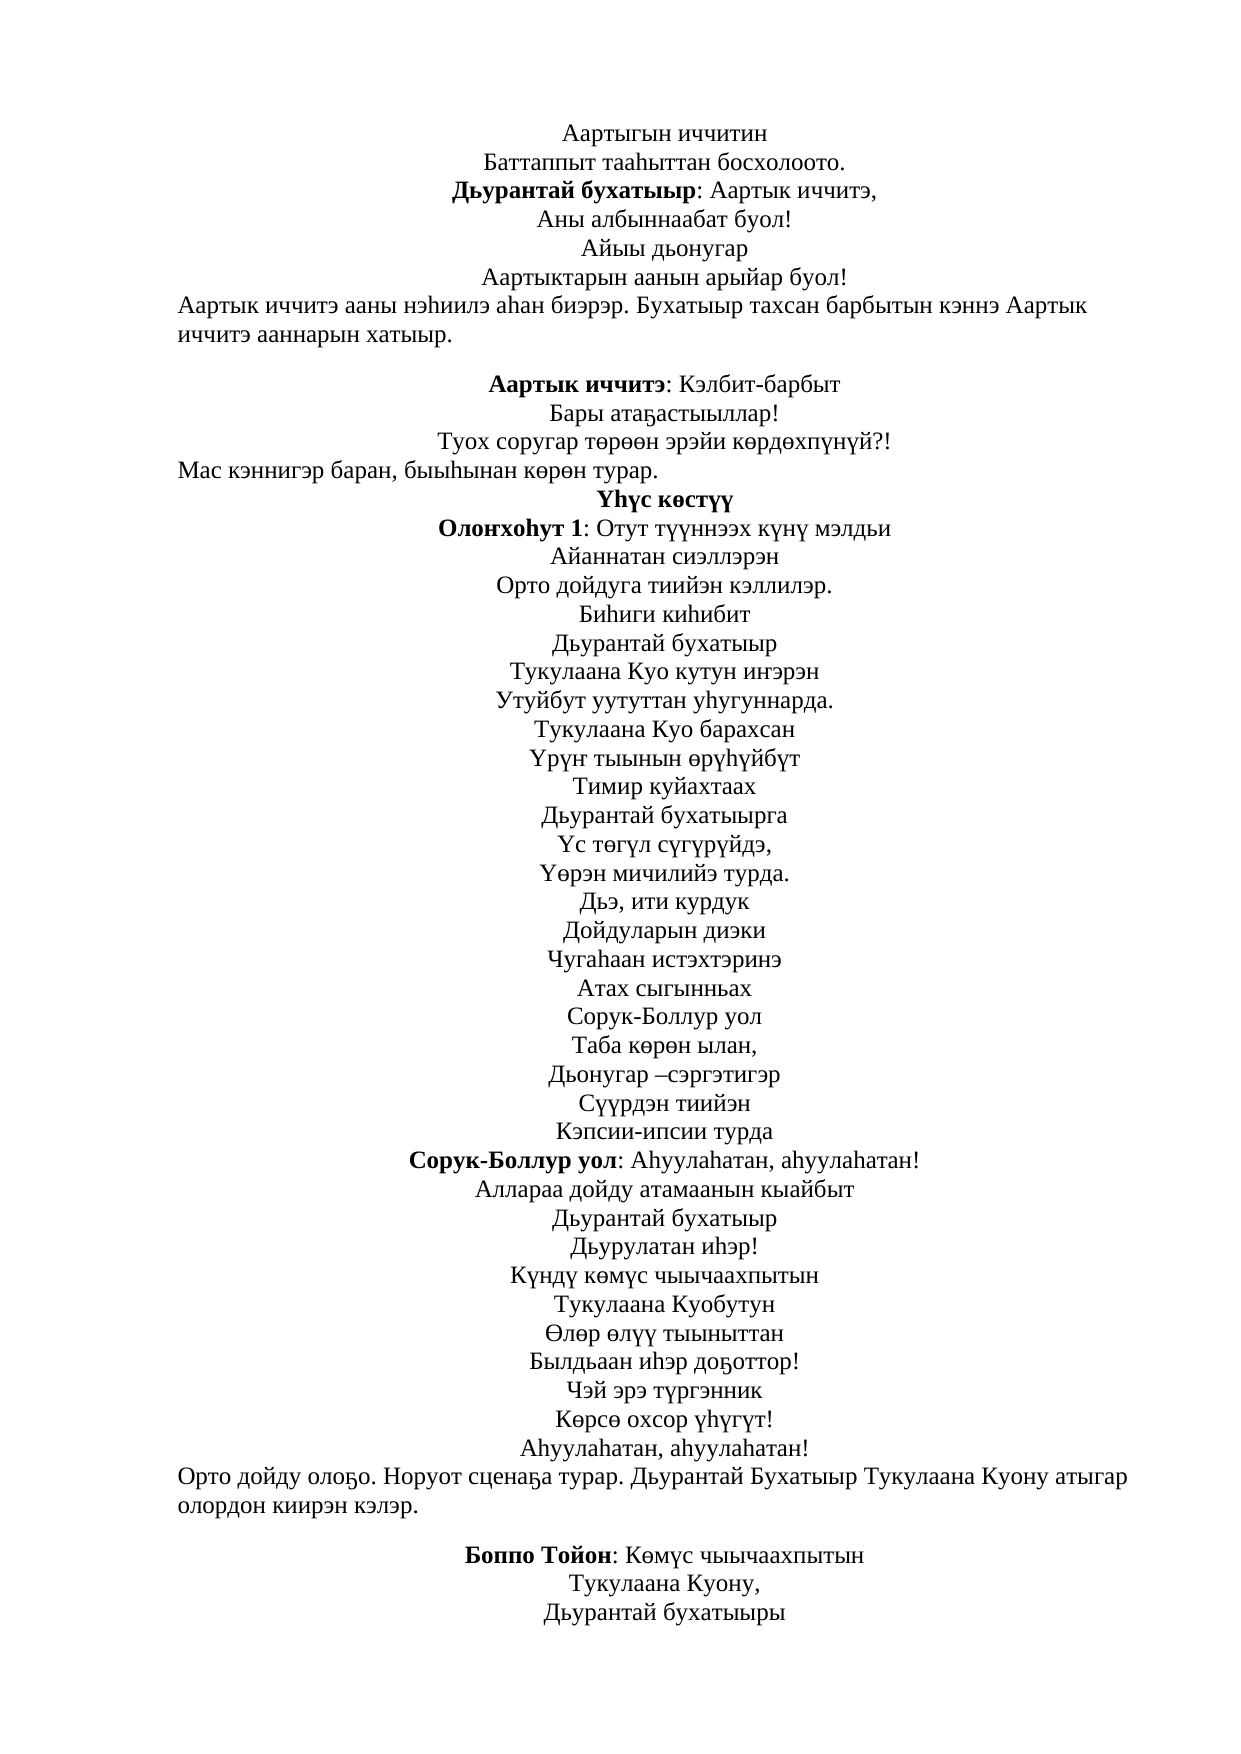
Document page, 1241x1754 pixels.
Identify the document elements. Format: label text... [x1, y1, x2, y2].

text Баттаппыт тааһыттан босхолоото. [177, 147, 1152, 176]
text Дьурантай бухатыыры [177, 1597, 1152, 1626]
text Таба көрөн ылан, [177, 1030, 1152, 1059]
text Кэпсии-ипсии турда [177, 1116, 1152, 1145]
text Чэй эрэ түргэнник [177, 1375, 1152, 1404]
text Атах сыгынньах [177, 973, 1152, 1001]
text Дьурантай бухатыыр: Аартык иччитэ, [177, 176, 1152, 204]
text Тукулаана Куо кутун иҥэрэн [177, 656, 1152, 685]
text Былдьаан иһэр доҕоттор! [177, 1346, 1152, 1375]
text Тукулаана Куобутун [177, 1289, 1152, 1318]
text Үс төгүл сүгүрүйдэ, [177, 829, 1152, 858]
text Үөрэн мичилийэ турда. [177, 858, 1152, 886]
text Тукулаана Куо барахсан [177, 714, 1152, 743]
text Чугаһаан истэхтэринэ [177, 944, 1152, 973]
text Аны албыннаабат буол! [177, 204, 1152, 233]
text Аартык иччитэ ааны нэһиилэ аһан биэрэр. Бухатыыр тахсан барбытын кэннэ Аартык иччитэ ааннарын хатыыр. [177, 291, 1152, 348]
text Тимир куйахтаах [177, 771, 1152, 800]
text Утуйбут уутуттан уһугуннарда. [177, 685, 1152, 714]
text Биһиги киһибит [177, 599, 1152, 628]
text Көрсө охсор үһүгүт! [177, 1404, 1152, 1433]
text Олоҥхоһут 1: Отут түүннээх күнү мэлдьи [177, 513, 1152, 541]
text Өлөр өлүү тыыныттан [177, 1318, 1152, 1346]
text Аартыктарын аанын арыйар буол! [177, 262, 1152, 291]
text Мас кэннигэр баран, быыһынан көрөн турар. [177, 455, 1152, 484]
text Аартыгын иччитин [177, 118, 1152, 147]
text Үрүҥ тыынын өрүһүйбүт [177, 743, 1152, 771]
text Дьурантай бухатыыр [177, 1203, 1152, 1231]
text Сүүрдэн тиийэн [177, 1088, 1152, 1116]
text Дойдуларын диэки [177, 915, 1152, 944]
text Дьэ, ити курдук [177, 886, 1152, 915]
text Аллараа дойду атамаанын кыайбыт [177, 1174, 1152, 1203]
text Туох соругар төрөөн эрэйи көрдөхпүнүй?! [177, 426, 1152, 455]
text Аартык иччитэ: Кэлбит-барбыт [177, 369, 1152, 398]
text Дьурулатан иһэр! [177, 1231, 1152, 1260]
text Орто дойдуга тиийэн кэллилэр. [177, 570, 1152, 599]
text Бары атаҕастыыллар! [177, 398, 1152, 426]
text Боппо Тойон: Көмүс чыычаахпытын [177, 1540, 1152, 1568]
text Дьурантай бухатыырга [177, 800, 1152, 829]
text Аһуулаһатан, аһуулаһатан! [177, 1433, 1152, 1461]
text Тукулаана Куону, [177, 1568, 1152, 1597]
text Айыы дьонугар [177, 233, 1152, 262]
text Айаннатан сиэллэрэн [177, 541, 1152, 570]
text Үһүс көстүү [177, 484, 1152, 513]
text Дьурантай бухатыыр [177, 628, 1152, 656]
text Дьонугар –сэргэтигэр [177, 1059, 1152, 1088]
text Күндү көмүс чыычаахпытын [177, 1260, 1152, 1289]
text Сорук-Боллур уол [177, 1001, 1152, 1030]
text Сорук-Боллур уол: Аһуулаһатан, аһуулаһатан! [177, 1145, 1152, 1174]
text Орто дойду олоҕо. Норуот сценаҕа турар. Дьурантай Бухатыыр Тукулаана Куону атыгар олордон киирэн кэлэр. [177, 1461, 1152, 1519]
